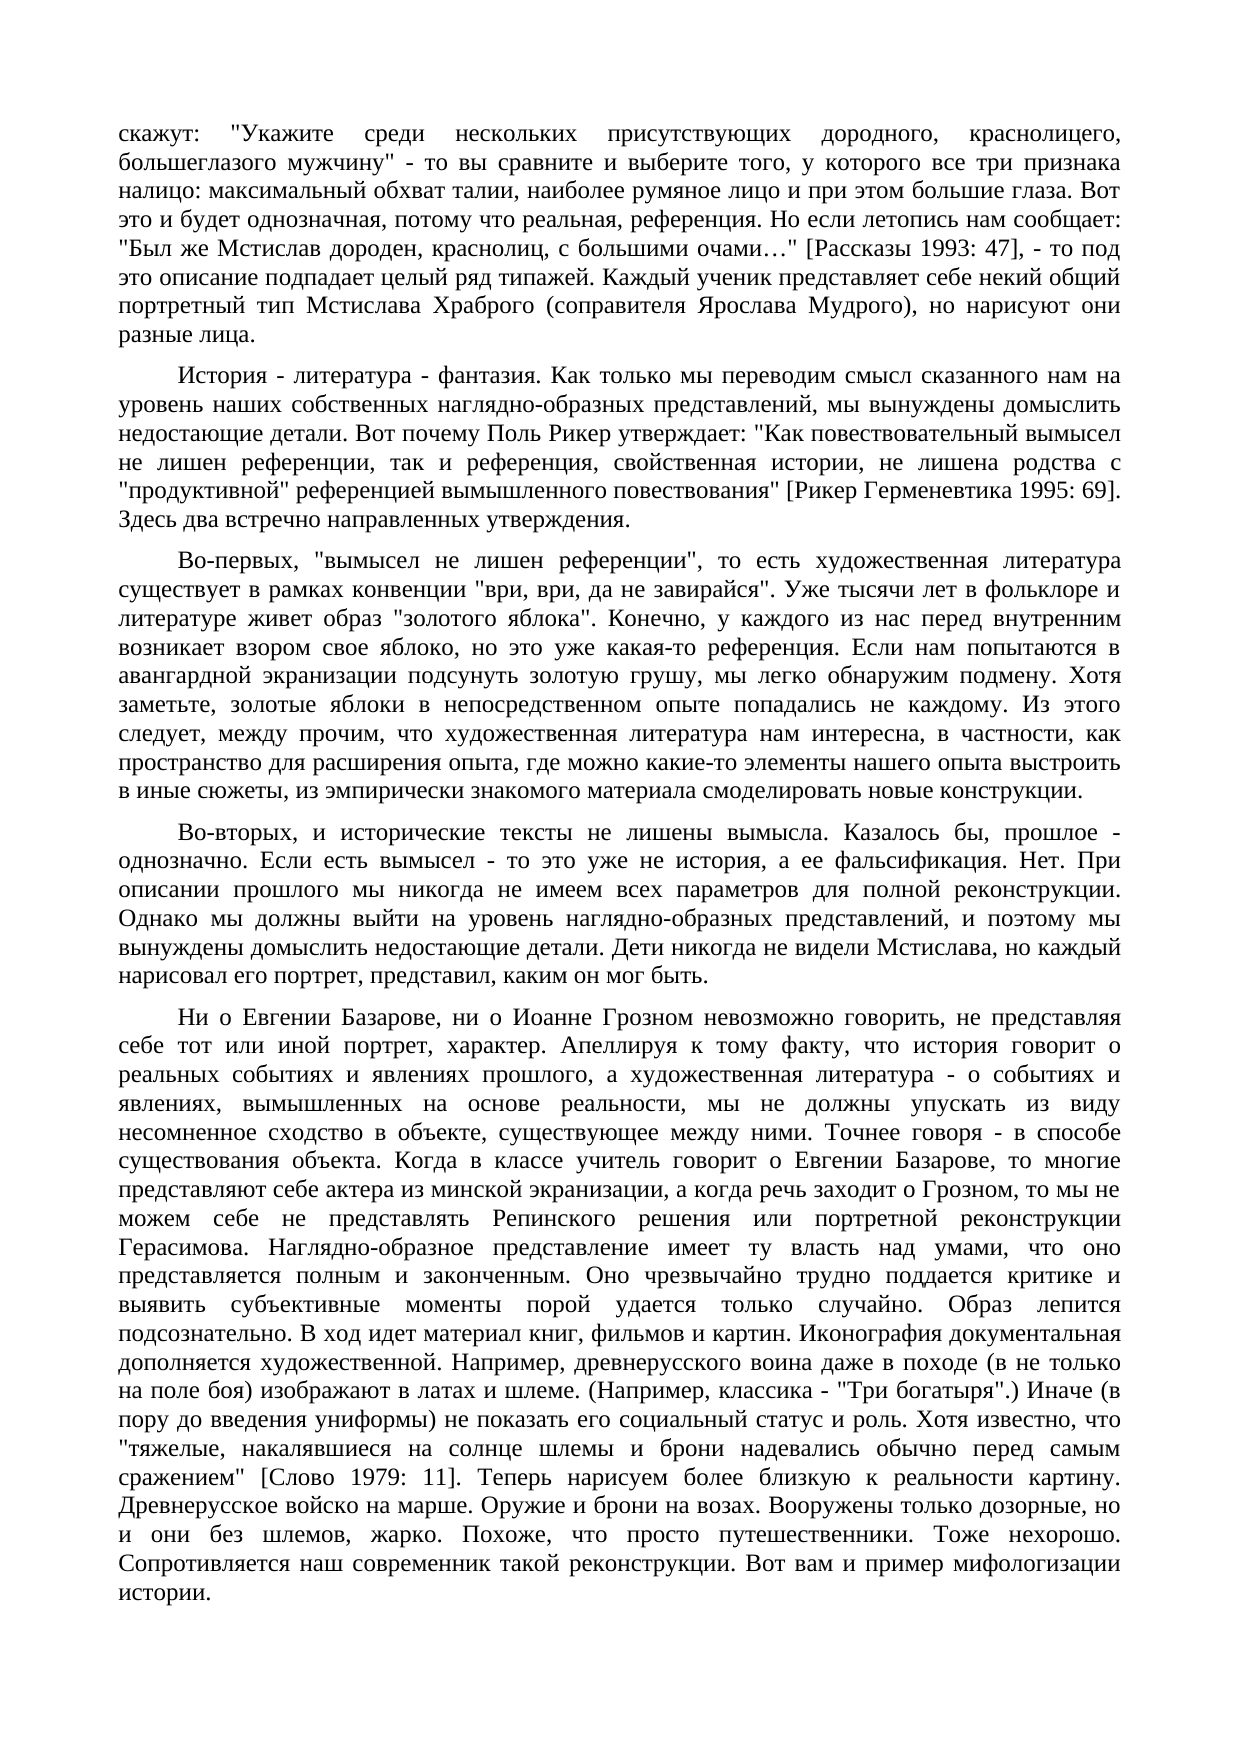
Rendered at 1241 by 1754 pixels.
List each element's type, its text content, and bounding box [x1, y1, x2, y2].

text История - литература - фантазия. Как только мы переводим смысл сказанного нам на уровень наших собственных наглядно-образных представлений, мы вынуждены домыслить недостающие детали. Вот почему Поль Рикер утверждает: "Как повествовательный вымысел не лишен референции, так и референция, свойственная истории, не лишена родства с "продуктивной" референцией вымышленного повествования" [Рикер Герменевтика 1995: 69]. Здесь два встречно направленных утверждения. [118, 361, 1122, 533]
text Ни о Евгении Базарове, ни о Иоанне Грозном невозможно говорить, не представляя себе тот или иной портрет, характер. Апеллируя к тому факту, что история говорит о реальных событиях и явлениях прошлого, а художественная литература - о событиях и явлениях, вымышленных на основе реальности, мы не должны упускать из виду несомненное сходство в объекте, существующее между ними. Точнее говоря - в способе существования объекта. Когда в классе учитель говорит о Евгении Базарове, то многие представляют себе актера из минской экранизации, а когда речь заходит о Грозном, то мы не можем себе не представлять Репинского решения или портретной реконструкции Герасимова. Наглядно-образное представление имеет ту власть над умами, что оно представляется полным и законченным. Оно чрезвычайно трудно поддается критике и выявить субъективные моменты порой удается только случайно. Образ лепится подсознательно. В ход идет материал книг, фильмов и картин. Иконография документальная дополняется художественной. Например, древнерусского воина даже в походе (в не только на поле боя) изображают в латах и шлеме. (Например, классика - "Три богатыря".) Иначе (в пору до введения униформы) не показать его социальный статус и роль. Хотя известно, что "тяжелые, накалявшиеся на солнце шлемы и брони надевались обычно перед самым сражением" [Слово 1979: 11]. Теперь нарисуем более близкую к реальности картину. Древнерусское войско на марше. Оружие и брони на возах. Вооружены только дозорные, но и они без шлемов, жарко. Похоже, что просто путешественники. Тоже нехорошо. Сопротивляется наш современник такой реконструкции. Вот вам и пример мифологизации истории. [118, 1002, 1122, 1606]
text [118, 118, 1122, 348]
text Во-вторых, и исторические тексты не лишены вымысла. Казалось бы, прошлое - однозначно. Если есть вымысел - то это уже не история, а ее фальсификация. Нет. При описании прошлого мы никогда не имеем всех параметров для полной реконструкции. Однако мы должны выйти на уровень наглядно-образных представлений, и поэтому мы вынуждены домыслить недостающие детали. Дети никогда не видели Мстислава, но каждый нарисовал его портрет, представил, каким он мог быть. [118, 817, 1122, 989]
text Во-первых, "вымысел не лишен референции", то есть художественная литература существует в рамках конвенции "ври, ври, да не завирайся". Уже тысячи лет в фольклоре и литературе живет образ "золотого яблока". Конечно, у каждого из нас перед внутренним возникает взором свое яблоко, но это уже какая-то референция. Если нам попытаются в авангардной экранизации подсунуть золотую грушу, мы легко обнаружим подмену. Хотя заметьте, золотые яблоки в непосредственном опыте попадались не каждому. Из этого следует, между прочим, что художественная литература нам интересна, в частности, как пространство для расширения опыта, где можно какие-то элементы нашего опыта выстроить в иные сюжеты, из эмпирически знакомого материала смоделировать новые конструкции. [118, 546, 1122, 804]
